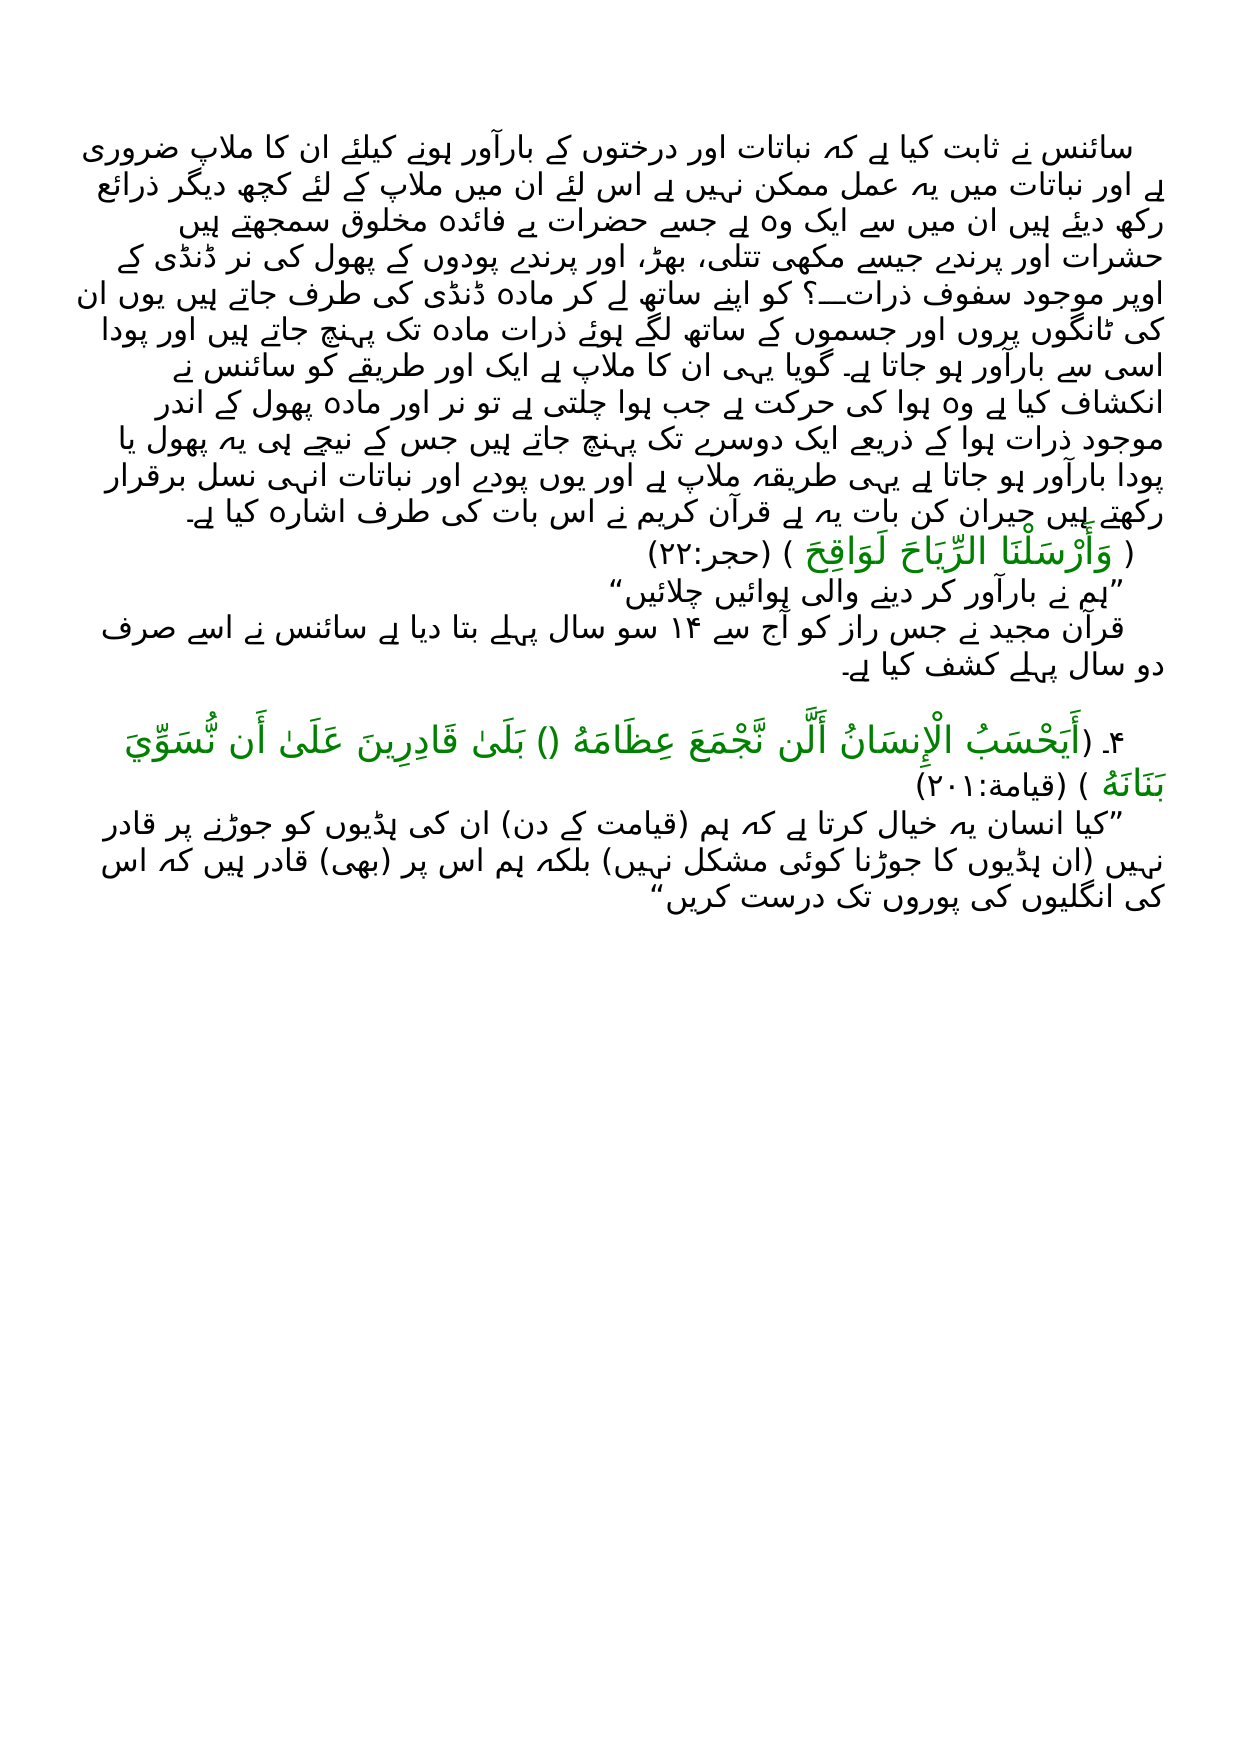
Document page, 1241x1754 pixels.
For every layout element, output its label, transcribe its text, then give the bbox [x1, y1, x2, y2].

text سائنس نے ثابت کیا ہے کہ نباتات اور درختوں کے بارآور ہونے کیلئے ان کا ملاپ ضروری ہے اور نباتات میں یہ عمل ممکن نہیں ہے اس لئے ان میں ملاپ کے لئے کچھ دیگر ذرائع رکھ دیئے ہیں ان میں سے ایک وہ ہے جسے حضرات بے فائدہ مخلوق سمجھتے ہیں حشرات اور پرندے جیسے مکھی تتلی، بھڑ، اور پرندے پودوں کے پھول کی نر ڈنڈی کے اوپر موجود سفوف ذرات۔۔۔۔۔؟ کو اپنے ساتھ لے کر مادہ ڈنڈی کی طرف جاتے ہیں یوں ان کی ٹانگوں پروں اور جسموں کے ساتھ لگے ہوئے ذرات مادہ تک پہنچ جاتے ہیں اور پودا اسی سے بارآور ہو جاتا ہے۔ گویا یہی ان کا ملاپ ہے ایک اور طریقے کو سائنس نے انکشاف کیا ہے وہ ہوا کی حرکت ہے جب ہوا چلتی ہے تو نر اور مادہ پھول کے اندر موجود ذرات ہوا کے ذریعے ایک دوسرے تک پہنچ جاتے ہیں جس کے نیچے ہی یہ پھول یا پودا بارآور ہو جاتا ہے یہی طریقہ ملاپ ہے اور یوں پودے اور نباتات انہی نسل برقرار رکھتے ہیں حیران کن بات یہ ہے قرآن کریم نے اس بات کی طرف اشارہ کیا ہے۔ [75, 130, 1165, 529]
text ”کیا انسان یہ خیال کرتا ہے کہ ہم (قیامت کے دن) ان کی ہڈیوں کو جوڑنے پر قادر نہیں (ان ہڈیوں کا جوڑنا کوئی مشکل نہیں) بلکہ ہم اس پر (بھی) قادر ہیں کہ اس کی انگلیوں کی پوروں تک درست کریں“ [75, 806, 1165, 914]
text قرآن مجید نے جس راز کو آج سے ۱۴ سو سال پہلے بتا دیا ہے سائنس نے اسے صرف دو سال پہلے کشف کیا ہے۔ [75, 609, 1165, 682]
text ۴۔ (أَيَحْسَبُ الْإِنسَانُ أَلَّن نَّجْمَعَ عِظَامَهُ ﴿﴾ بَلَىٰ قَادِرِينَ عَلَىٰ أَن نُّسَوِّيَ بَنَانَهُ ) (قیامة:۲۰۱) [75, 718, 1165, 806]
text ( وَأَرْسَلْنَا الرِّيَاحَ لَوَاقِحَ ) (حجر:۲۲) [75, 529, 1165, 573]
text ”ہم نے بارآور کر دینے والی ہوائیں چلائیں“ [75, 573, 1165, 609]
